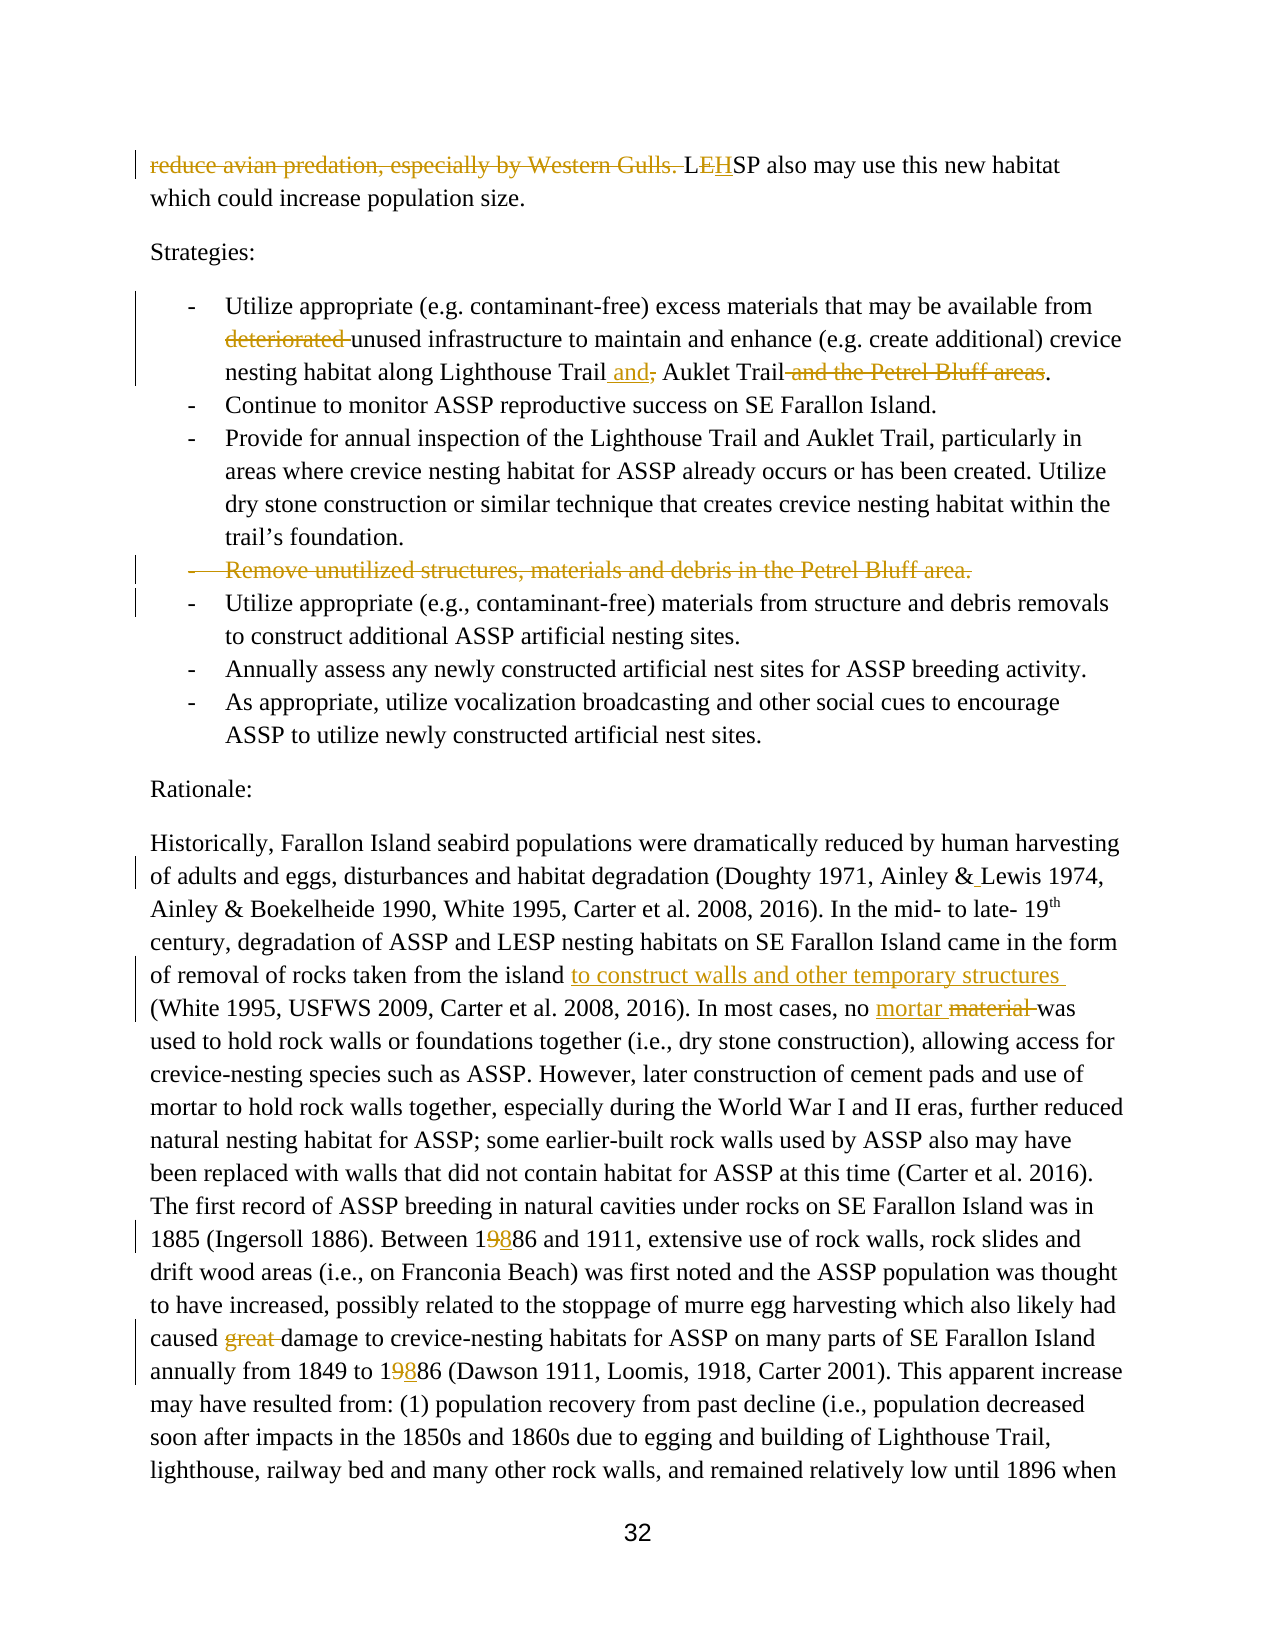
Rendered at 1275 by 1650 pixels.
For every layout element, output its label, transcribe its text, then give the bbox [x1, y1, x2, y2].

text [150, 828, 1125, 1484]
text Rationale: [150, 774, 1125, 803]
list Provide for annual inspection of the Lighthouse Trail and Auklet Trail, particularly in areas where crevice nesting habitat for ASSP already occurs or has been created. Utilize dry stone construction or similar technique that creates crevice nesting habitat within the trail’s foundation. [187, 423, 1125, 551]
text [150, 150, 1125, 212]
text Strategies: [150, 237, 1125, 266]
list As appropriate, utilize vocalization broadcasting and other social cues to encourage ASSP to utilize newly constructed artificial nest sites. [187, 687, 1125, 749]
list Annually assess any newly constructed artificial nest sites for ASSP breeding activity. [187, 654, 1125, 683]
list Utilize appropriate (e.g., contaminant-free) materials from structure and debris removals to construct additional ASSP artificial nesting sites. [187, 588, 1125, 650]
list Utilize appropriate (e.g. contaminant-free) excess materials that may be available from unused infrastructure to maintain and enhance (e.g. create additional) crevice nesting habitat along Lighthouse Trail Auklet Trail. [187, 291, 1125, 386]
list Continue to monitor ASSP reproductive success on SE Farallon Island. [187, 390, 1125, 418]
